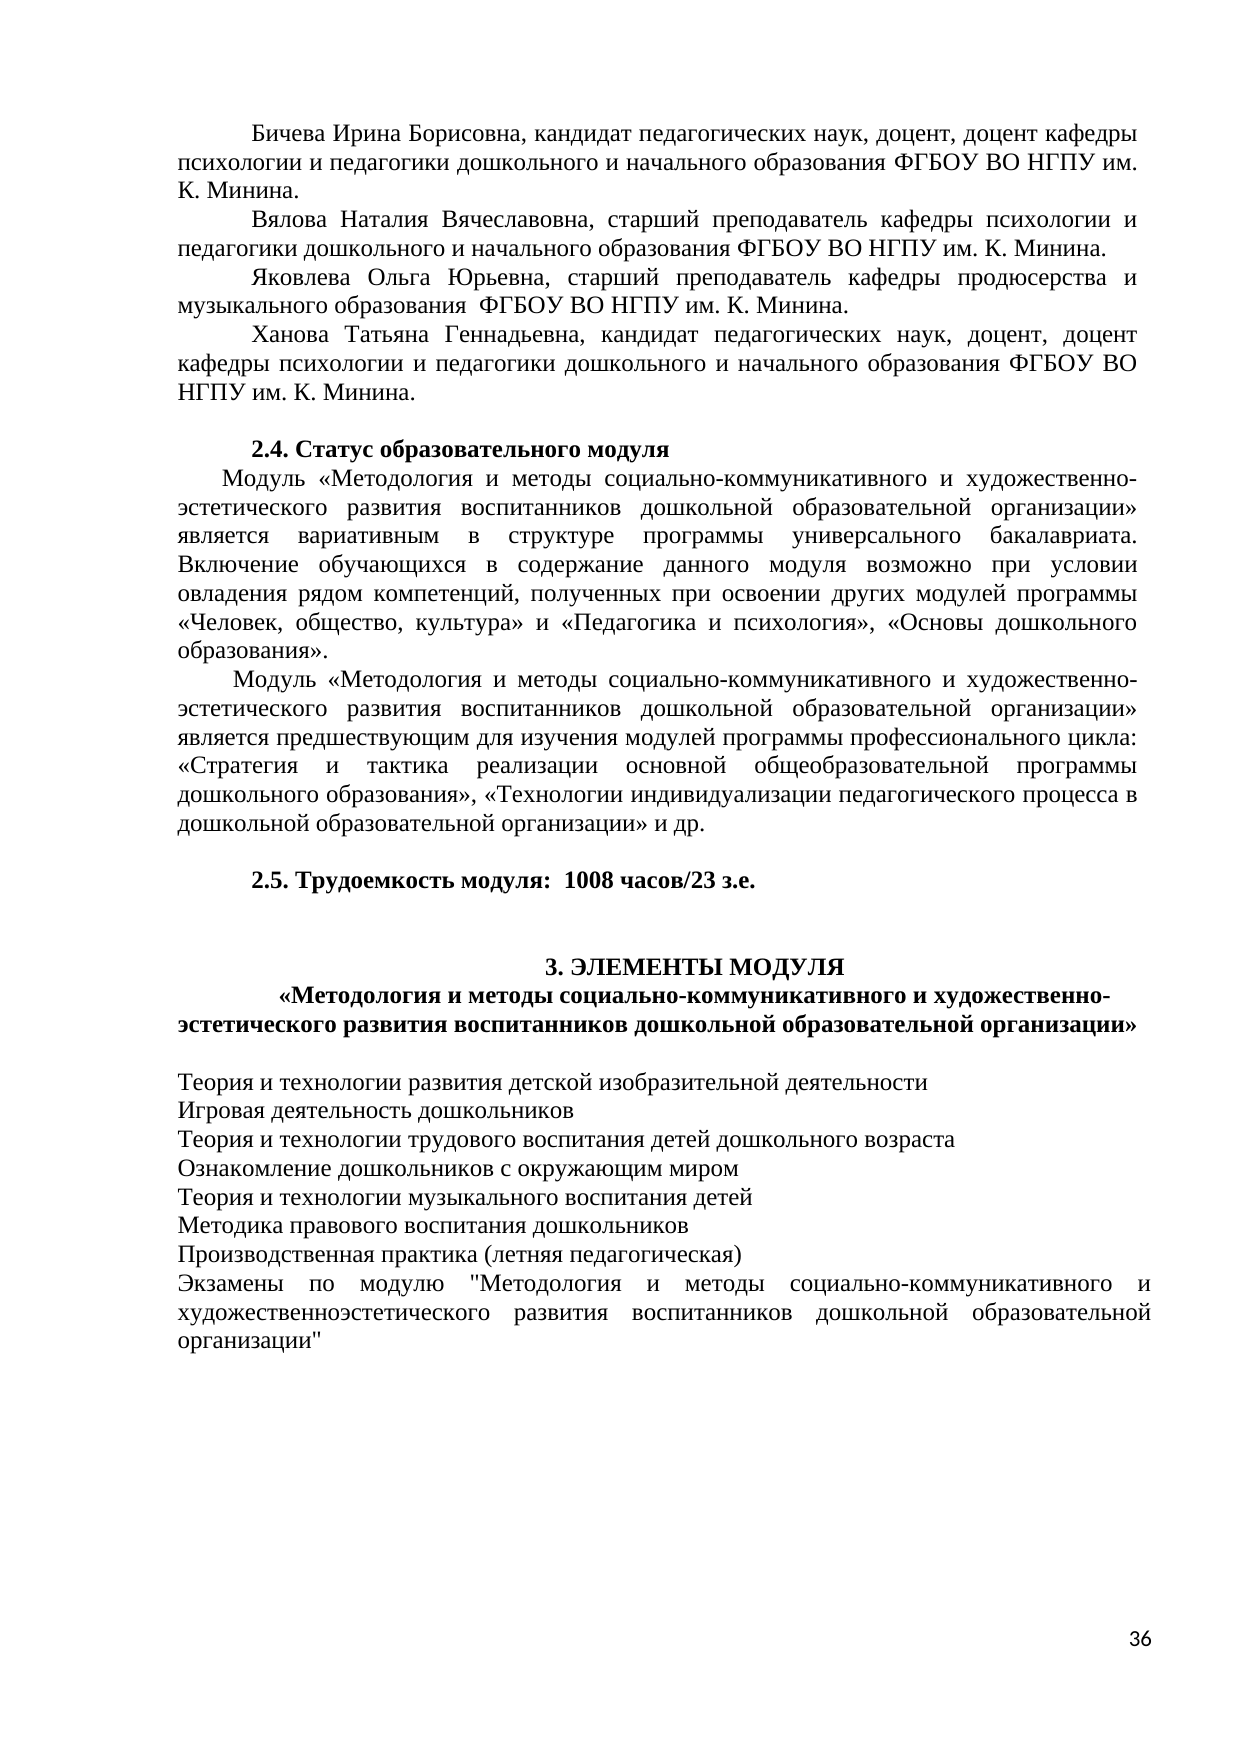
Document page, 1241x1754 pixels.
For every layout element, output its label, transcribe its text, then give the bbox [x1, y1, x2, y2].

text Теория и технологии трудового воспитания детей дошкольного возраста [177, 1124, 1152, 1153]
text Методика правового воспитания дошкольников [177, 1211, 1152, 1239]
text Бичева Ирина Борисовна, кандидат педагогических наук, доцент, доцент кафедры психологии и педагогики дошкольного и начального образования ФГБОУ ВО НГПУ им. К. Минина. [177, 118, 1138, 204]
text Ханова Татьяна Геннадьевна, кандидат педагогических наук, доцент, доцент кафедры психологии и педагогики дошкольного и начального образования ФГБОУ ВО НГПУ им. К. Минина. [177, 319, 1138, 406]
text Производственная практика (летняя педагогическая) [177, 1239, 1152, 1268]
text Экзамены по модулю "Методология и методы социально-коммуникативного и художественноэстетического развития воспитанников дошкольной образовательной организации" [177, 1268, 1152, 1354]
text 2.4. Статус образовательного модуля [177, 434, 1152, 463]
text Теория и технологии развития детской изобразительной деятельности [177, 1067, 1152, 1096]
text «Методология и методы социально-коммуникативного и художественно-эстетического развития воспитанников дошкольной образовательной организации» [177, 981, 1138, 1038]
text Ознакомление дошкольников с окружающим миром [177, 1153, 1152, 1182]
text 3. ЭЛЕМЕНТЫ МОДУЛЯ [177, 952, 1138, 981]
text Модуль «Методология и методы социально-коммуникативного и художественно-эстетического развития воспитанников дошкольной образовательной организации» является предшествующим для изучения модулей программы профессионального цикла: «Стратегия и тактика реализации основной общеобразовательной программы дошкольного образования», «Технологии индивидуализации педагогического процесса в дошкольной образовательной организации» и др. [177, 664, 1138, 837]
text Игровая деятельность дошкольников [177, 1096, 1152, 1124]
text Модуль «Методология и методы социально-коммуникативного и художественно-эстетического развития воспитанников дошкольной образовательной организации» является вариативным в структуре программы универсального бакалавриата. Включение обучающихся в содержание данного модуля возможно при условии овладения рядом компетенций, полученных при освоении других модулей программы «Человек, общество, культура» и «Педагогика и психология», «Основы дошкольного образования». [177, 463, 1138, 664]
text Вялова Наталия Вячеславовна, старший преподаватель кафедры психологии и педагогики дошкольного и начального образования ФГБОУ ВО НГПУ им. К. Минина. [177, 204, 1138, 262]
text Яковлева Ольга Юрьевна, старший преподаватель кафедры продюсерства и музыкального образования ФГБОУ ВО НГПУ им. К. Минина. [177, 262, 1138, 319]
text 2.5. Трудоемкость модуля: 1008 часов/23 з.е. [177, 866, 1138, 894]
text Теория и технологии музыкального воспитания детей [177, 1182, 1152, 1211]
